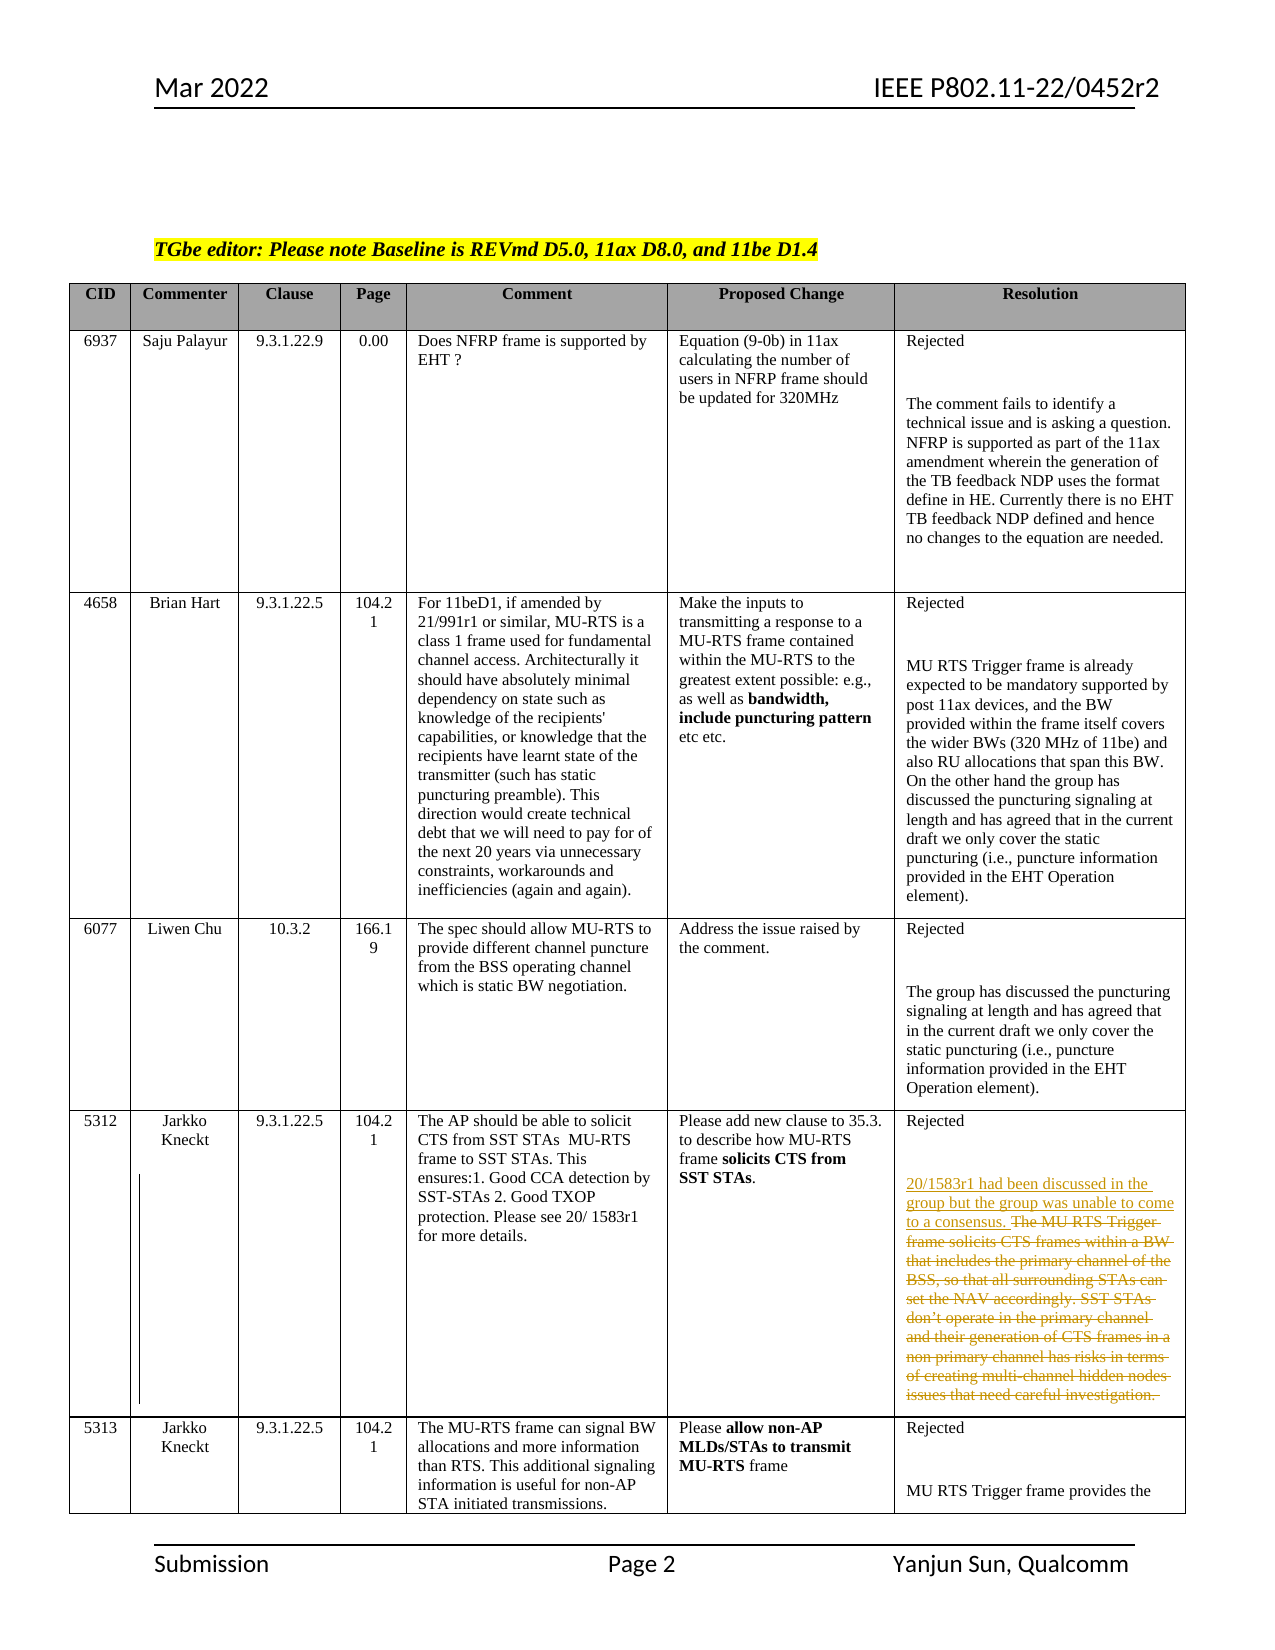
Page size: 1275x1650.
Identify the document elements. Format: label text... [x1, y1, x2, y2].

table_cell 0.00 [341, 331, 406, 592]
table_cell 5312 [70, 1111, 130, 1416]
table_cell Rejected The group has discussed the puncturing signaling at length and has agreed that in the current draft we only cover the static puncturing (i.e., puncture information provided in the EHT Operation element). [895, 919, 1185, 1109]
table_header Commenter [131, 284, 238, 330]
table_cell 10.3.2 [239, 919, 340, 1109]
table_cell 104.21 [341, 1418, 406, 1513]
table_cell 104.21 [341, 1111, 406, 1416]
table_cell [407, 1418, 667, 1513]
table_header Page [341, 284, 406, 330]
table_cell Rejected The comment fails to identify a technical issue and is asking a question. NFRP is supported as part of the 11ax amendment wherein the generation of the TB feedback NDP uses the format define in HE. Currently there is no EHT TB feedback NDP defined and hence no changes to the equation are needed. [895, 331, 1185, 592]
table_header Comment [407, 284, 667, 330]
table_cell Make the inputs to transmitting a response to a MU-RTS frame contained within the MU-RTS to the greatest extent possible: e.g., as well as bandwidth, include puncturing pattern etc etc. [668, 593, 894, 918]
table_cell Address the issue raised by the comment. [668, 919, 894, 1109]
table_header CID [70, 284, 130, 330]
table_cell 104.21 [341, 593, 406, 918]
table_cell Rejected [895, 1111, 1185, 1416]
table_cell Please add new clause to 35.3. to describe how MU-RTS frame solicits CTS from SST STAs. [668, 1111, 894, 1416]
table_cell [668, 1418, 894, 1513]
table_cell Saju Palayur [131, 331, 238, 592]
table_cell 5313 [70, 1418, 130, 1513]
table_cell The AP should be able to solicit CTS from SST STAs MU-RTS frame to SST STAs. This ensures:1. Good CCA detection by SST-STAs 2. Good TXOP protection. Please see 20/ 1583r1 for more details. [407, 1111, 667, 1416]
table_cell 6077 [70, 919, 130, 1109]
table_cell Jarkko Kneckt [131, 1111, 238, 1416]
table_cell Rejected MU RTS Trigger frame is already expected to be mandatory supported by post 11ax devices, and the BW provided within the frame itself covers the wider BWs (320 MHz of 11be) and also RU allocations that span this BW. On the other hand the group has discussed the puncturing signaling at length and has agreed that in the current draft we only cover the static puncturing (i.e., puncture information provided in the EHT Operation element). [895, 593, 1185, 918]
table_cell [895, 1418, 1185, 1513]
table_cell The spec should allow MU-RTS to provide different channel puncture from the BSS operating channel which is static BW negotiation. [407, 919, 667, 1109]
table_cell Does NFRP frame is supported by EHT ? [407, 331, 667, 592]
table_cell 9.3.1.22.5 [239, 593, 340, 918]
table_cell For 11beD1, if amended by 21/991r1 or similar, MU-RTS is a class 1 frame used for fundamental channel access. Architecturally it should have absolutely minimal dependency on state such as knowledge of the recipients' capabilities, or knowledge that the recipients have learnt state of the transmitter (such has static puncturing preamble). This direction would create technical debt that we will need to pay for of the next 20 years via unnecessary constraints, workarounds and inefficiencies (again and again). [407, 593, 667, 918]
table_cell 166.19 [341, 919, 406, 1109]
table_cell 9.3.1.22.9 [239, 331, 340, 592]
table_cell 9.3.1.22.5 [239, 1418, 340, 1513]
table_header Resolution [895, 284, 1185, 330]
text TGbe editor: Please note Baseline is REVmd D5.0, 11ax D8.0, and 11be D1.4 [154, 237, 1135, 261]
table_cell Equation (9-0b) in 11ax calculating the number of users in NFRP frame should be updated for 320MHz [668, 331, 894, 592]
table_cell 9.3.1.22.5 [239, 1111, 340, 1416]
table_header Proposed Change [668, 284, 894, 330]
table_cell Brian Hart [131, 593, 238, 918]
table_cell 6937 [70, 331, 130, 592]
table_header Clause [239, 284, 340, 330]
table_cell Liwen Chu [131, 919, 238, 1109]
table_cell Jarkko Kneckt [131, 1418, 238, 1513]
table_cell 4658 [70, 593, 130, 918]
